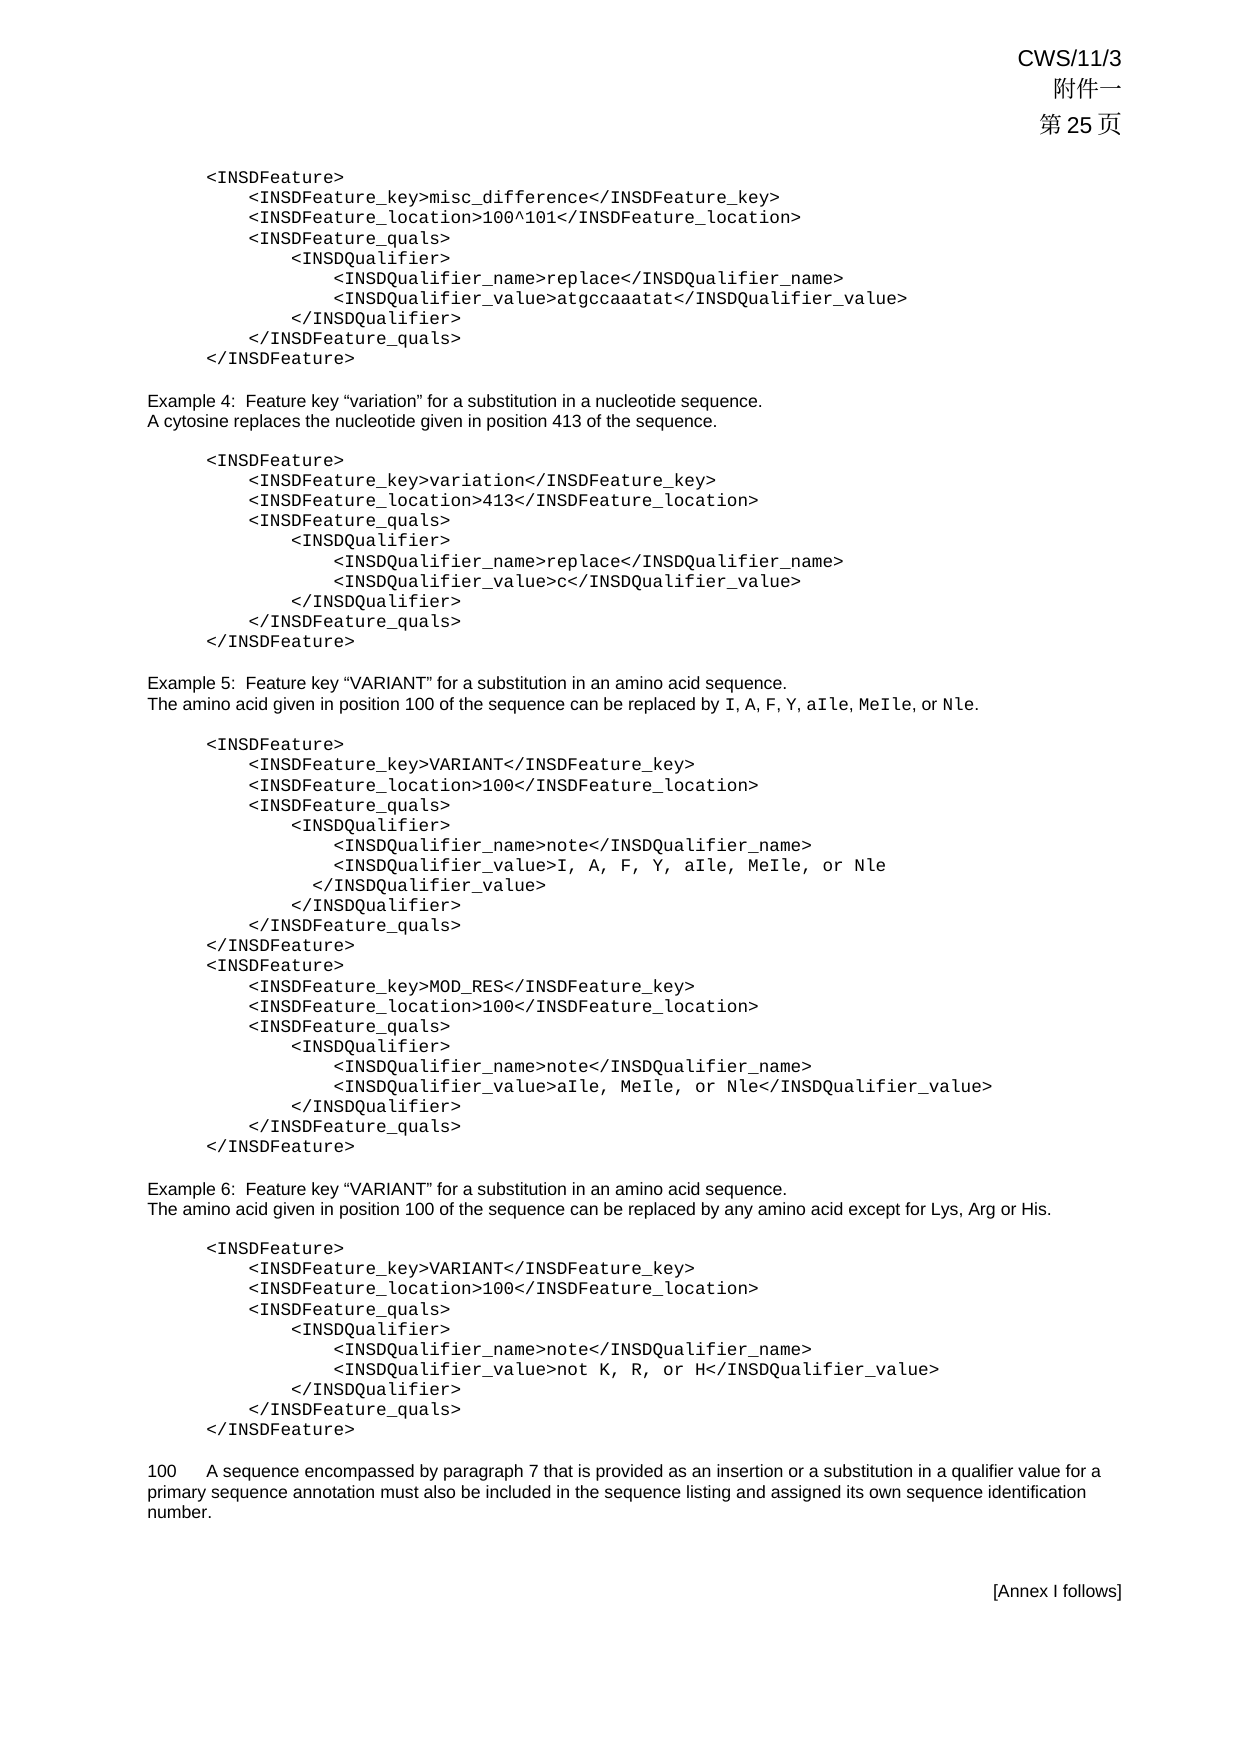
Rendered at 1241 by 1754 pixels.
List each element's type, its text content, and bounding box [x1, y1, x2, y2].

text </INSDFeature> [206, 350, 1122, 370]
text <INSDQualifier_value>c</INSDQualifier_value> [206, 572, 1122, 592]
text <INSDFeature_location>100</INSDFeature_location> [206, 997, 1122, 1017]
text <INSDQualifier> [206, 249, 1122, 269]
text Example 6: Feature key “VARIANT” for a substitution in an amino acid sequence. [147, 1178, 1122, 1199]
text </INSDFeature> [206, 1421, 1122, 1441]
text <INSDFeature_quals> [206, 1017, 1122, 1037]
text </INSDFeature_quals> [206, 330, 1122, 350]
text </INSDFeature> [206, 1138, 1122, 1158]
text <INSDQualifier_value>I, A, F, Y, aIle, MeIle, or Nle [206, 857, 1122, 877]
text <INSDFeature_quals> [206, 796, 1122, 816]
text </INSDFeature_quals> [206, 1118, 1122, 1138]
text <INSDFeature> [206, 169, 1122, 189]
text </INSDFeature_quals> [206, 917, 1122, 937]
text Example 5: Feature key “VARIANT” for a substitution in an amino acid sequence. [147, 673, 1122, 693]
text <INSDFeature_location>413</INSDFeature_location> [206, 492, 1122, 512]
text The amino acid given in position 100 of the sequence can be replaced by I, A, F, Y, aIle, MeIle, or Nle. [147, 693, 1122, 716]
text <INSDFeature> [206, 736, 1122, 756]
text <INSDFeature_key>variation</INSDFeature_key> [206, 472, 1122, 492]
text <INSDFeature_location>100</INSDFeature_location> [206, 776, 1122, 796]
text </INSDQualifier> [206, 897, 1122, 917]
text <INSDQualifier> [206, 1037, 1122, 1058]
text A cytosine replaces the nucleotide given in position 413 of the sequence. [147, 411, 1122, 431]
text </INSDFeature_quals> [206, 1401, 1122, 1421]
text <INSDFeature_key>MOD_RES</INSDFeature_key> [206, 977, 1122, 997]
text </INSDFeature> [206, 937, 1122, 957]
text <INSDQualifier> [206, 1320, 1122, 1340]
text <INSDFeature_quals> [206, 512, 1122, 532]
text [Annex I follows] [723, 1581, 1122, 1601]
text <INSDFeature_quals> [206, 229, 1122, 249]
text <INSDFeature_key>VARIANT</INSDFeature_key> [206, 1260, 1122, 1280]
text </INSDQualifier_value> [206, 877, 1122, 897]
text <INSDQualifier_name>note</INSDQualifier_name> [206, 1058, 1122, 1078]
text The amino acid given in position 100 of the sequence can be replaced by any amino acid except for Lys, Arg or His. [147, 1199, 1122, 1219]
text <INSDQualifier_name>replace</INSDQualifier_name> [206, 269, 1122, 289]
text <INSDQualifier_value>not K, R, or H</INSDQualifier_value> [206, 1360, 1122, 1381]
text <INSDFeature> [206, 1240, 1122, 1260]
text <INSDFeature> [206, 452, 1122, 472]
text <INSDQualifier_name>replace</INSDQualifier_name> [206, 552, 1122, 572]
text <INSDFeature_location>100^101</INSDFeature_location> [206, 209, 1122, 229]
text <INSDFeature> [206, 957, 1122, 977]
text <INSDQualifier_value>atgccaaatat</INSDQualifier_value> [206, 289, 1122, 310]
list A sequence encompassed by paragraph 7 that is provided as an insertion or a substitution in a qualifier value for a primary sequence annotation must also be included in the sequence listing and assigned its own sequence identification number. [147, 1461, 1122, 1522]
text <INSDQualifier_name>note</INSDQualifier_name> [206, 836, 1122, 857]
text </INSDFeature_quals> [206, 612, 1122, 633]
text <INSDFeature_key>misc_difference</INSDFeature_key> [206, 189, 1122, 209]
text </INSDQualifier> [206, 1098, 1122, 1118]
text <INSDQualifier> [206, 532, 1122, 552]
text <INSDQualifier> [206, 816, 1122, 836]
text </INSDFeature> [206, 633, 1122, 653]
text </INSDQualifier> [206, 592, 1122, 612]
text </INSDQualifier> [206, 310, 1122, 330]
text <INSDQualifier_name>note</INSDQualifier_name> [206, 1340, 1122, 1360]
text <INSDFeature_location>100</INSDFeature_location> [206, 1280, 1122, 1300]
text <INSDQualifier_value>aIle, MeIle, or Nle</INSDQualifier_value> [206, 1078, 1122, 1098]
text Example 4: Feature key “variation” for a substitution in a nucleotide sequence. [147, 390, 1122, 411]
text <INSDFeature_key>VARIANT</INSDFeature_key> [206, 756, 1122, 776]
text <INSDFeature_quals> [206, 1300, 1122, 1320]
text </INSDQualifier> [206, 1381, 1122, 1401]
